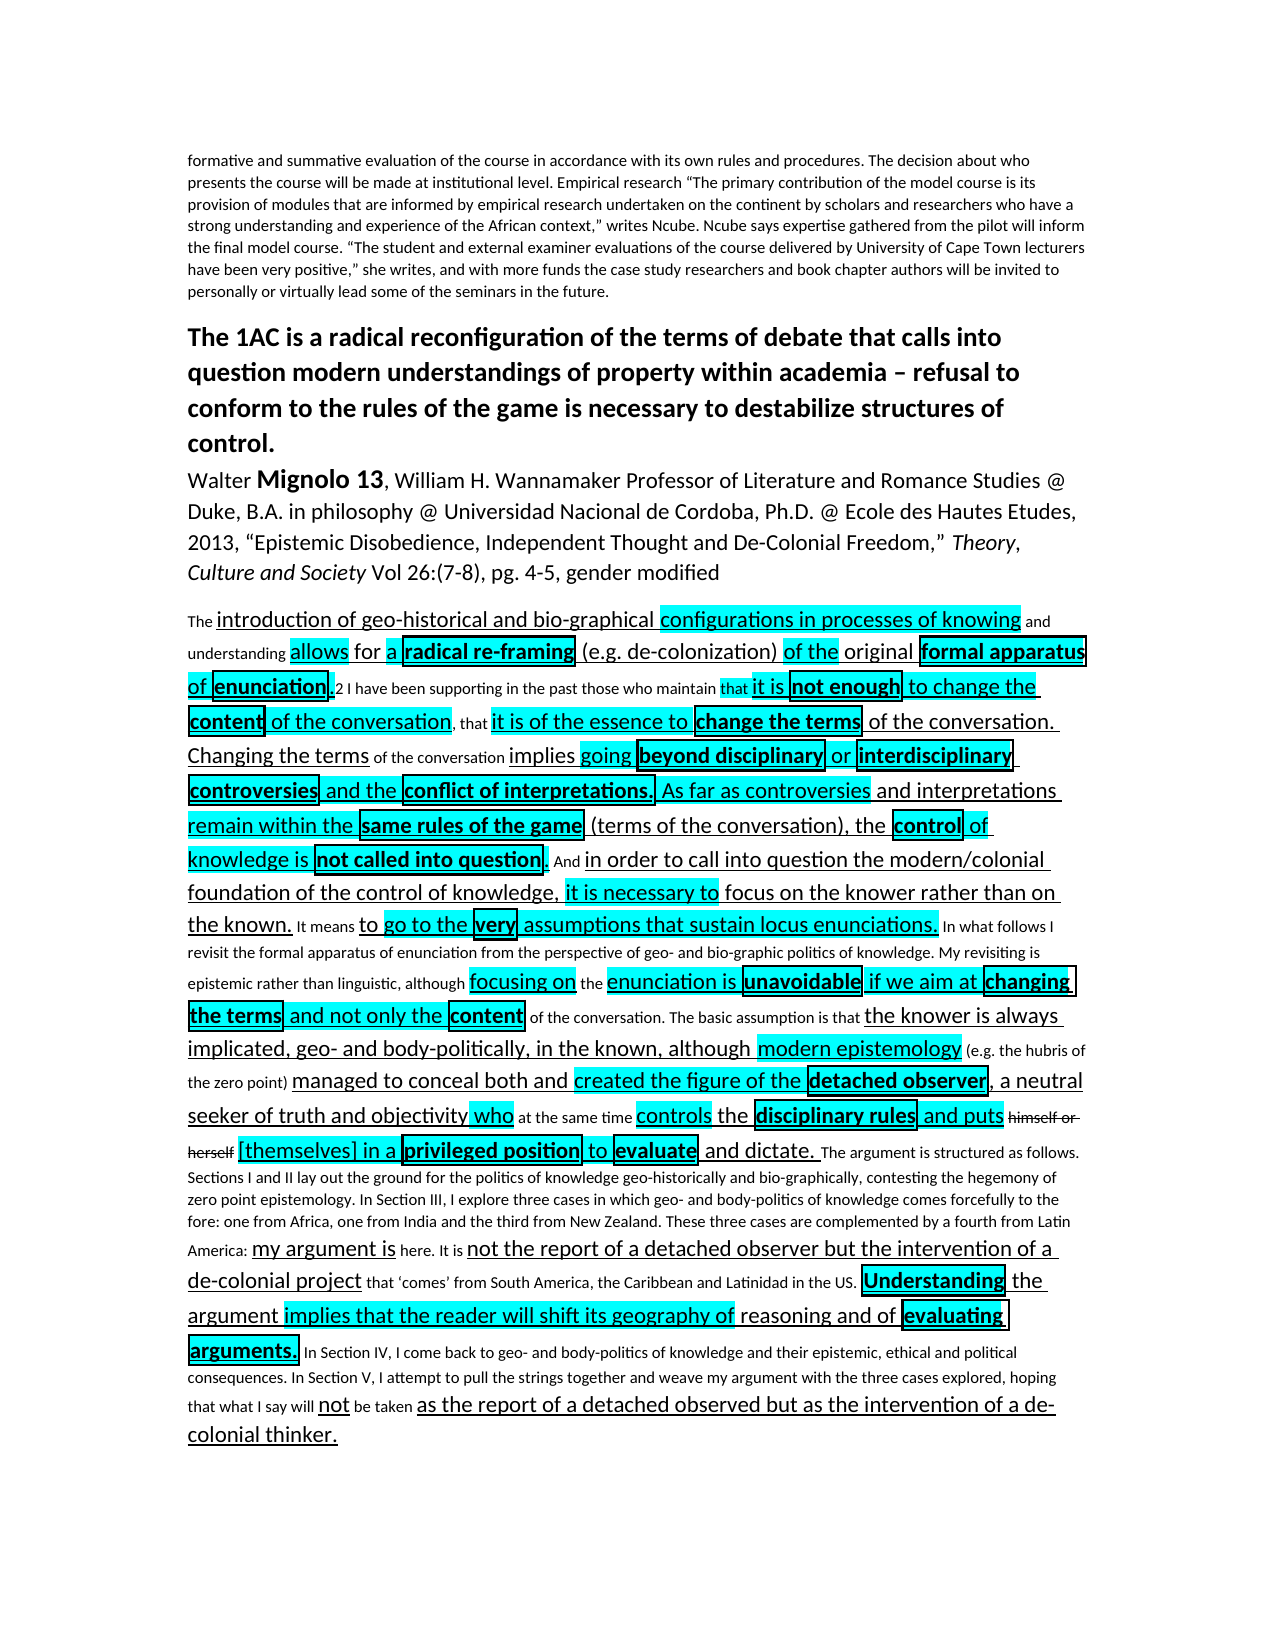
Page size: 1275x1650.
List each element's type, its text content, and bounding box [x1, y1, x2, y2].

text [187, 150, 1087, 302]
text The introduction of geo-historical and bio-graphical configurations in processes of knowing and understanding allows for a radical re-framing (e.g. de-colonization) of the original formal apparatus of enunciation.2 I have been supporting in the past those who maintain that it is not enough to change the content of the conversation, that it is of the essence to change the terms of the conversation. Changing the terms of the conversation implies going beyond disciplinary or interdisciplinary controversies and the conflict of interpretations. As far as controversies and interpretations remain within the same rules of the game (terms of the conversation), the control of knowledge is not called into question. And in order to call into question the modern/colonial foundation of the control of knowledge, it is necessary to focus on the knower rather than on the known. It means to go to the very assumptions that sustain locus enunciations. In what follows I revisit the formal apparatus of enunciation from the perspective of geo- and bio-graphic politics of knowledge. My revisiting is epistemic rather than linguistic, although focusing on the enunciation is unavoidable if we aim at changing the terms and not only the content of the conversation. The basic assumption is that the knower is always implicated, geo- and body-politically, in the known, although modern epistemology (e.g. the hubris of the zero point) managed to conceal both and created the figure of the detached observer, a neutral seeker of truth and objectivity who at the same time controls the disciplinary rules and puts himself or herself [themselves] in a privileged position to evaluate and dictate. The argument is structured as follows. Sections I and II lay out the ground for the politics of knowledge geo-historically and bio-graphically, contesting the hegemony of zero point epistemology. In Section III, I explore three cases in which geo- and body-politics of knowledge comes forcefully to the fore: one from Africa, one from India and the third from New Zealand. These three cases are complemented by a fourth from Latin America: my argument is here. It is not the report of a detached observer but the intervention of a de-colonial project that ‘comes’ from South America, the Caribbean and Latinidad in the US. Understanding the argument implies that the reader will shift its geography of reasoning and of evaluating arguments. In Section IV, I come back to geo- and body-politics of knowledge and their epistemic, ethical and political consequences. In Section V, I attempt to pull the strings together and weave my argument with the three cases explored, hoping that what I say will not be taken as the report of a detached observed but as the intervention of a de-colonial thinker. [187, 605, 1087, 1448]
text Walter Mignolo 13, William H. Wannamaker Professor of Literature and Romance Studies @ Duke, B.A. in philosophy @ Universidad Nacional de Cordoba, Ph.D. @ Ecole des Hautes Etudes, 2013, “Epistemic Disobedience, Independent Thought and De-Colonial Freedom,” Theory, Culture and Society Vol 26:(7-8), pg. 4-5, gender modified [187, 462, 1087, 586]
subtitle The 1AC is a radical reconfiguration of the terms of debate that calls into question modern understandings of property within academia – refusal to conform to the rules of the game is necessary to destabilize structures of control. [187, 320, 1087, 460]
